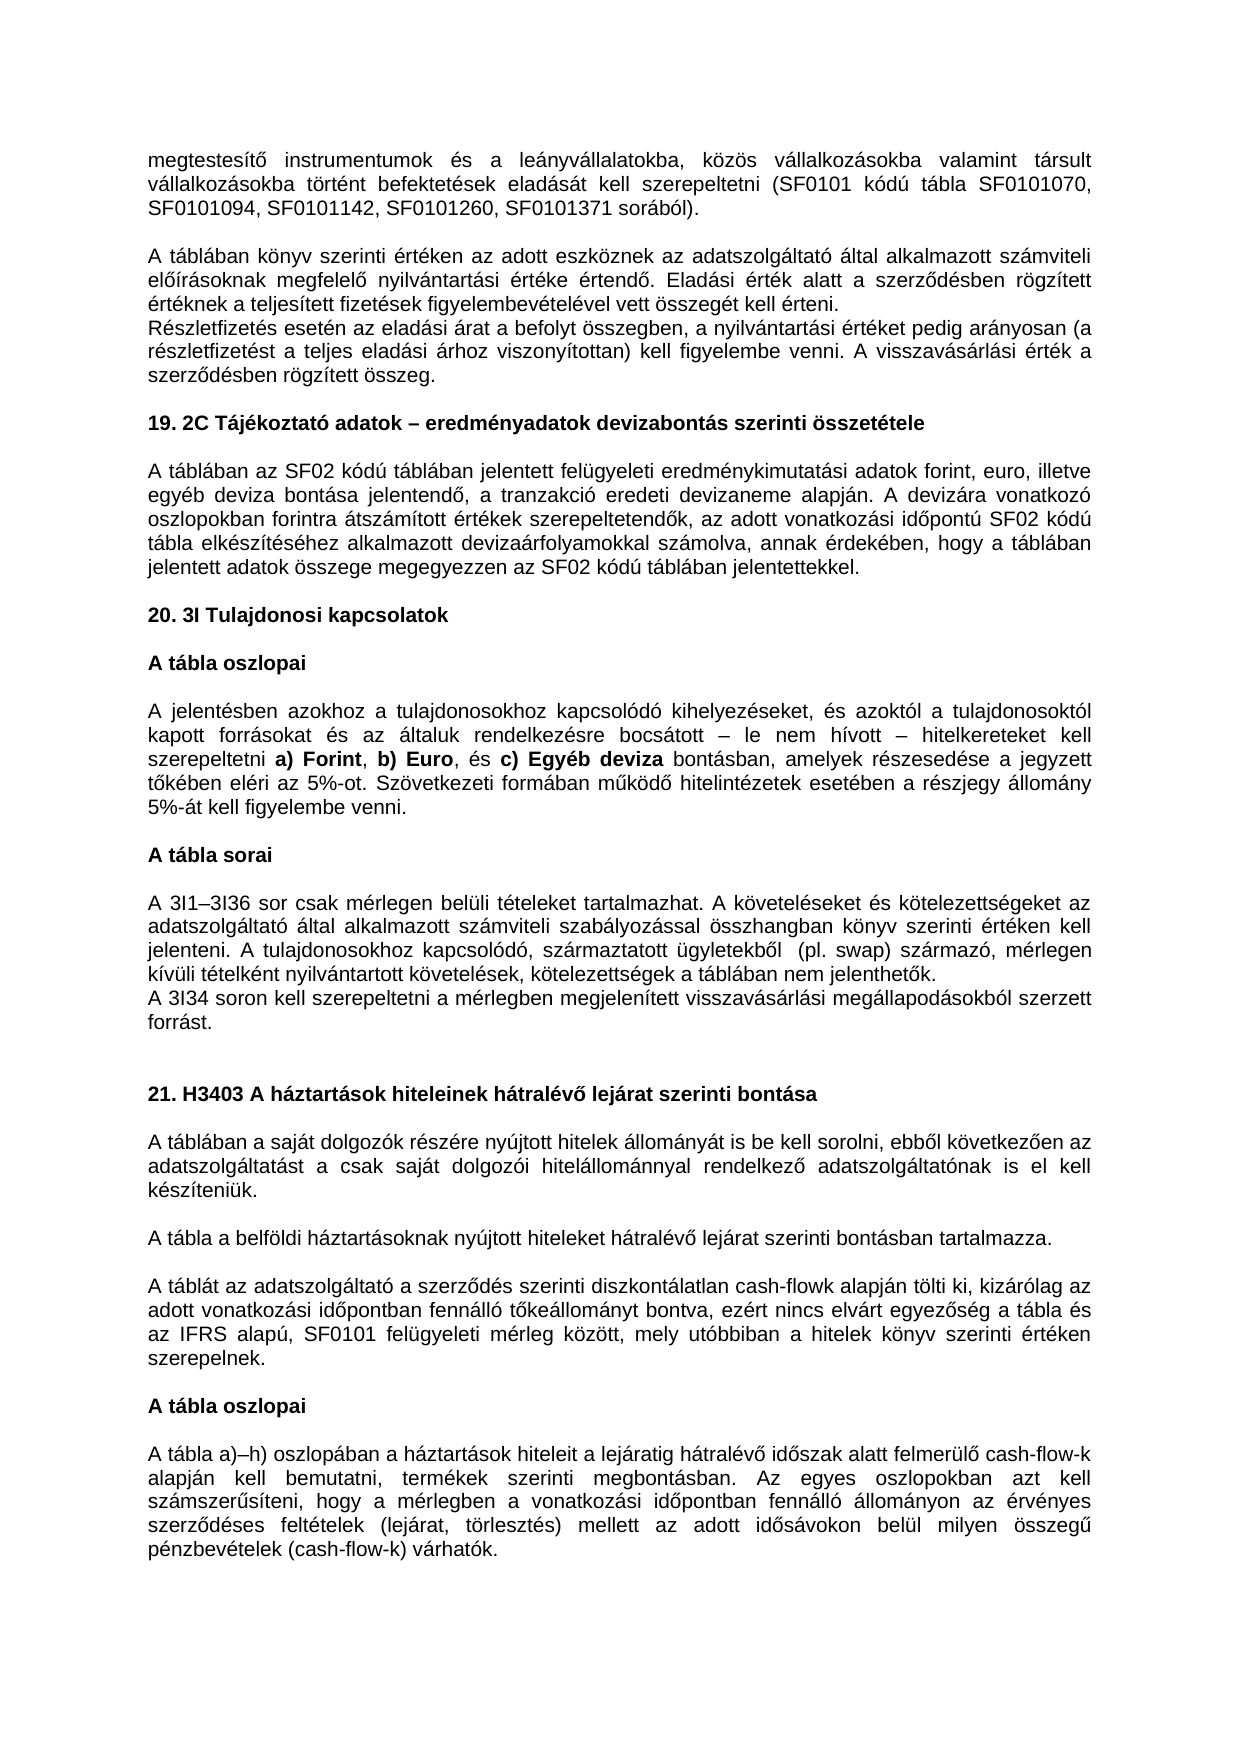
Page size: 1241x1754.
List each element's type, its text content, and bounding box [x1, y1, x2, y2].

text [148, 148, 1093, 219]
text A jelentésben azokhoz a tulajdonosokhoz kapcsolódó kihelyezéseket, és azoktól a tulajdonosoktól kapott forrásokat és az általuk rendelkezésre bocsátott – le nem hívott – hitelkereteket kell szerepeltetni a) Forint, b) Euro, és c) Egyéb deviza bontásban, amelyek részesedése a jegyzett tőkében eléri az 5%-ot. Szövetkezeti formában működő hitelintézetek esetében a részjegy állomány 5%-át kell figyelembe venni. [148, 699, 1093, 818]
text A tábla a)–h) oszlopában a háztartások hiteleit a lejáratig hátralévő időszak alatt felmerülő cash-flow-k alapján kell bemutatni, termékek szerinti megbontásban. Az egyes oszlopokban azt kell számszerűsíteni, hogy a mérlegben a vonatkozási időpontban fennálló állományon az érvényes szerződéses feltételek (lejárat, törlesztés) mellett az adott idősávokon belül milyen összegű pénzbevételek (cash-flow-k) várhatók. [148, 1441, 1093, 1561]
text A tábla oszlopai [148, 1393, 1093, 1417]
subtitle 19. 2C Tájékoztató adatok – eredményadatok devizabontás szerinti összetétele [148, 411, 1093, 435]
text A tábla a belföldi háztartásoknak nyújtott hiteleket hátralévő lejárat szerinti bontásban tartalmazza. [148, 1226, 1093, 1250]
text A táblában a saját dolgozók részére nyújtott hitelek állományát is be kell sorolni, ebből következően az adatszolgáltatást a csak saját dolgozói hitelállománnyal rendelkező adatszolgáltatónak is el kell készíteniük. [148, 1130, 1093, 1202]
text A 3I1–3I36 sor csak mérlegen belüli tételeket tartalmazhat. A követeléseket és kötelezettségeket az adatszolgáltató által alkalmazott számviteli szabályozással összhangban könyv szerinti értéken kell jelenteni. A tulajdonosokhoz kapcsolódó, származtatott ügyletekből (pl. swap) származó, mérlegen kívüli tételként nyilvántartott követelések, kötelezettségek a táblában nem jelenthetők. [148, 890, 1093, 986]
text Részletfizetés esetén az eladási árat a befolyt összegben, a nyilvántartási értéket pedig arányosan (a részletfizetést a teljes eladási árhoz viszonyítottan) kell figyelembe venni. A visszavásárlási érték a szerződésben rögzített összeg. [148, 315, 1093, 387]
text A tábla sorai [148, 842, 1093, 866]
subtitle 21. H3403 A háztartások hiteleinek hátralévő lejárat szerinti bontása [148, 1082, 1093, 1106]
text A táblában az SF02 kódú táblában jelentett felügyeleti eredménykimutatási adatok forint, euro, illetve egyéb deviza bontása jelentendő, a tranzakció eredeti devizaneme alapján. A devizára vonatkozó oszlopokban forintra átszámított értékek szerepeltetendők, az adott vonatkozási időpontú SF02 kódú tábla elkészítéséhez alkalmazott devizaárfolyamokkal számolva, annak érdekében, hogy a táblában jelentett adatok összege megegyezzen az SF02 kódú táblában jelentettekkel. [148, 459, 1093, 579]
text A 3I34 soron kell szerepeltetni a mérlegben megjelenített visszavásárlási megállapodásokból szerzett forrást. [148, 986, 1093, 1034]
text A táblában könyv szerinti értéken az adott eszköznek az adatszolgáltató által alkalmazott számviteli előírásoknak megfelelő nyilvántartási értéke értendő. Eladási érték alatt a szerződésben rögzített értéknek a teljesített fizetések figyelembevételével vett összegét kell érteni. [148, 243, 1093, 315]
text A táblát az adatszolgáltató a szerződés szerinti diszkontálatlan cash-flowk alapján tölti ki, kizárólag az adott vonatkozási időpontban fennálló tőkeállományt bontva, ezért nincs elvárt egyezőség a tábla és az IFRS alapú, SF0101 felügyeleti mérleg között, mely utóbbiban a hitelek könyv szerinti értéken szerepelnek. [148, 1274, 1093, 1369]
subtitle 20. 3I Tulajdonosi kapcsolatok [148, 603, 1093, 627]
text A tábla oszlopai [148, 651, 1093, 675]
